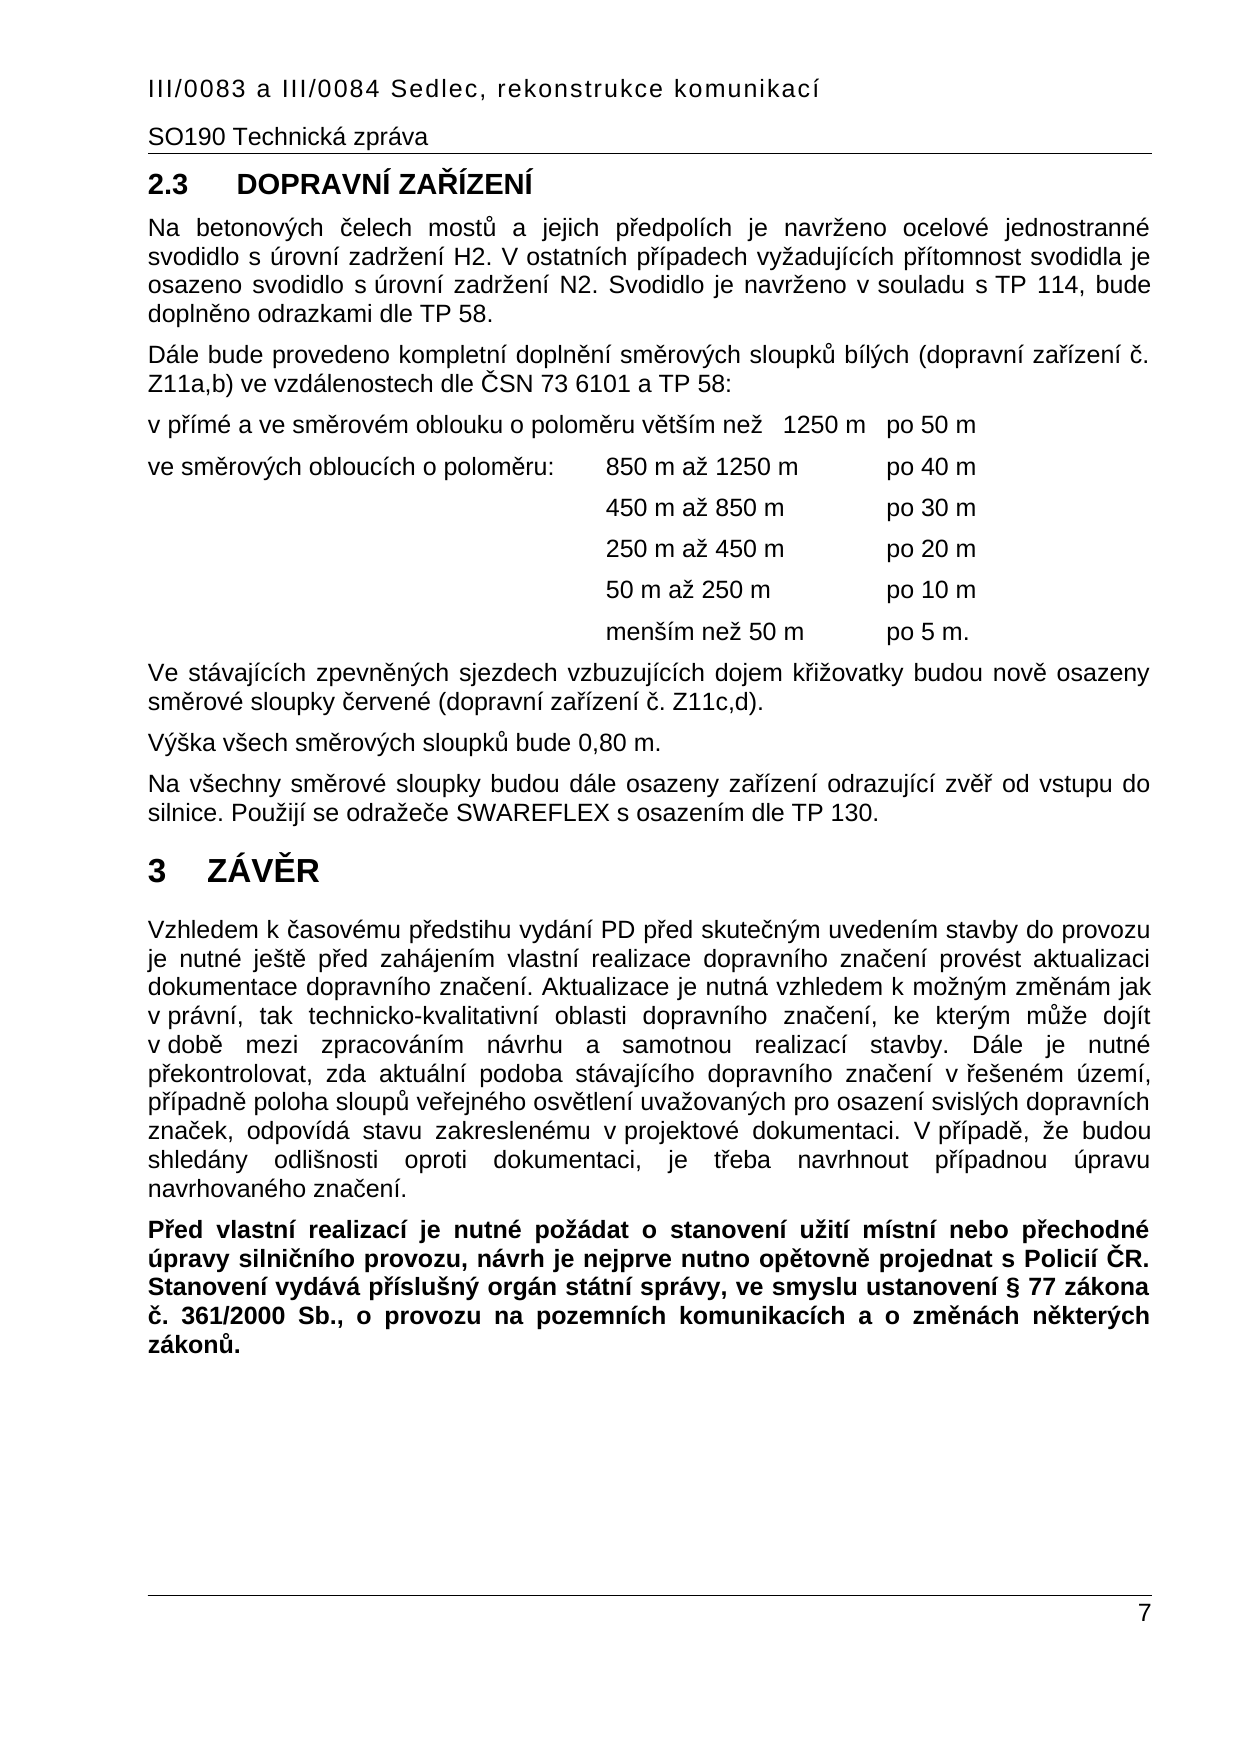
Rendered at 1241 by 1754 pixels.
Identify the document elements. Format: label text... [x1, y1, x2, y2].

text Dále bude provedeno kompletní doplnění směrových sloupků bílých (dopravní zařízení č. Z11a,b) ve vzdálenostech dle ČSN 73 6101 a TP 58: [148, 340, 1152, 398]
text 50 m až 250 m po 10 m [148, 575, 1152, 604]
text v přímé a ve směrovém oblouku o poloměru větším než 1250 m po 50 m [148, 410, 1152, 439]
text 250 m až 450 m po 20 m [148, 534, 1152, 563]
text Vzhledem k časovému předstihu vydání PD před skutečným uvedením stavby do provozu je nutné ještě před zahájením vlastní realizace dopravního značení provést aktualizaci dokumentace dopravního značení. Aktualizace je nutná vzhledem k možným změnám jak v právní, tak technicko-kvalitativní oblasti dopravního značení, ke kterým může dojít v době mezi zpracováním návrhu a samotnou realizací stavby. Dále je nutné překontrolovat, zda aktuální podoba stávajícího dopravního značení v řešeném území, případně poloha sloupů veřejného osvětlení uvažovaných pro osazení svislých dopravních značek, odpovídá stavu zakreslenému v projektové dokumentaci. V případě, že budou shledány odlišnosti oproti dokumentaci, je třeba navrhnout případnou úpravu navrhovaného značení. [148, 915, 1152, 1202]
subtitle Dopravní zařízení [148, 167, 1152, 200]
text Před vlastní realizací je nutné požádat o stanovení užití místní nebo přechodné úpravy silničního provozu, návrh je nejprve nutno opětovně projednat s Policií ČR. Stanovení vydává příslušný orgán státní správy, ve smyslu ustanovení § 77 zákona č. 361/2000 Sb., o provozu na pozemních komunikacích a o změnách některých zákonů. [148, 1215, 1152, 1359]
text Ve stávajících zpevněných sjezdech vzbuzujících dojem křižovatky budou nově osazeny směrové sloupky červené (dopravní zařízení č. Z11c,d). [148, 658, 1152, 715]
text ve směrových obloucích o poloměru: 850 m až 1250 m po 40 m [148, 451, 1152, 480]
text menším než 50 m po 5 m. [148, 616, 1152, 645]
text Výška všech směrových sloupků bude . [148, 728, 1152, 756]
text Na betonových čelech mostů a jejich předpolích je navrženo ocelové jednostranné svodidlo s úrovní zadržení H2. V ostatních případech vyžadujících přítomnost svodidla je osazeno svodidlo s úrovní zadržení N2. Svodidlo je navrženo v souladu s TP 114, bude doplněno odrazkami dle TP 58. [148, 213, 1152, 328]
text 450 m až 850 m po 30 m [148, 493, 1152, 521]
text Na všechny směrové sloupky budou dále osazeny zařízení odrazující zvěř od vstupu do silnice. Použijí se odražeče SWAREFLEX s osazením dle TP 130. [148, 769, 1152, 826]
subtitle Závěr [148, 851, 1152, 890]
